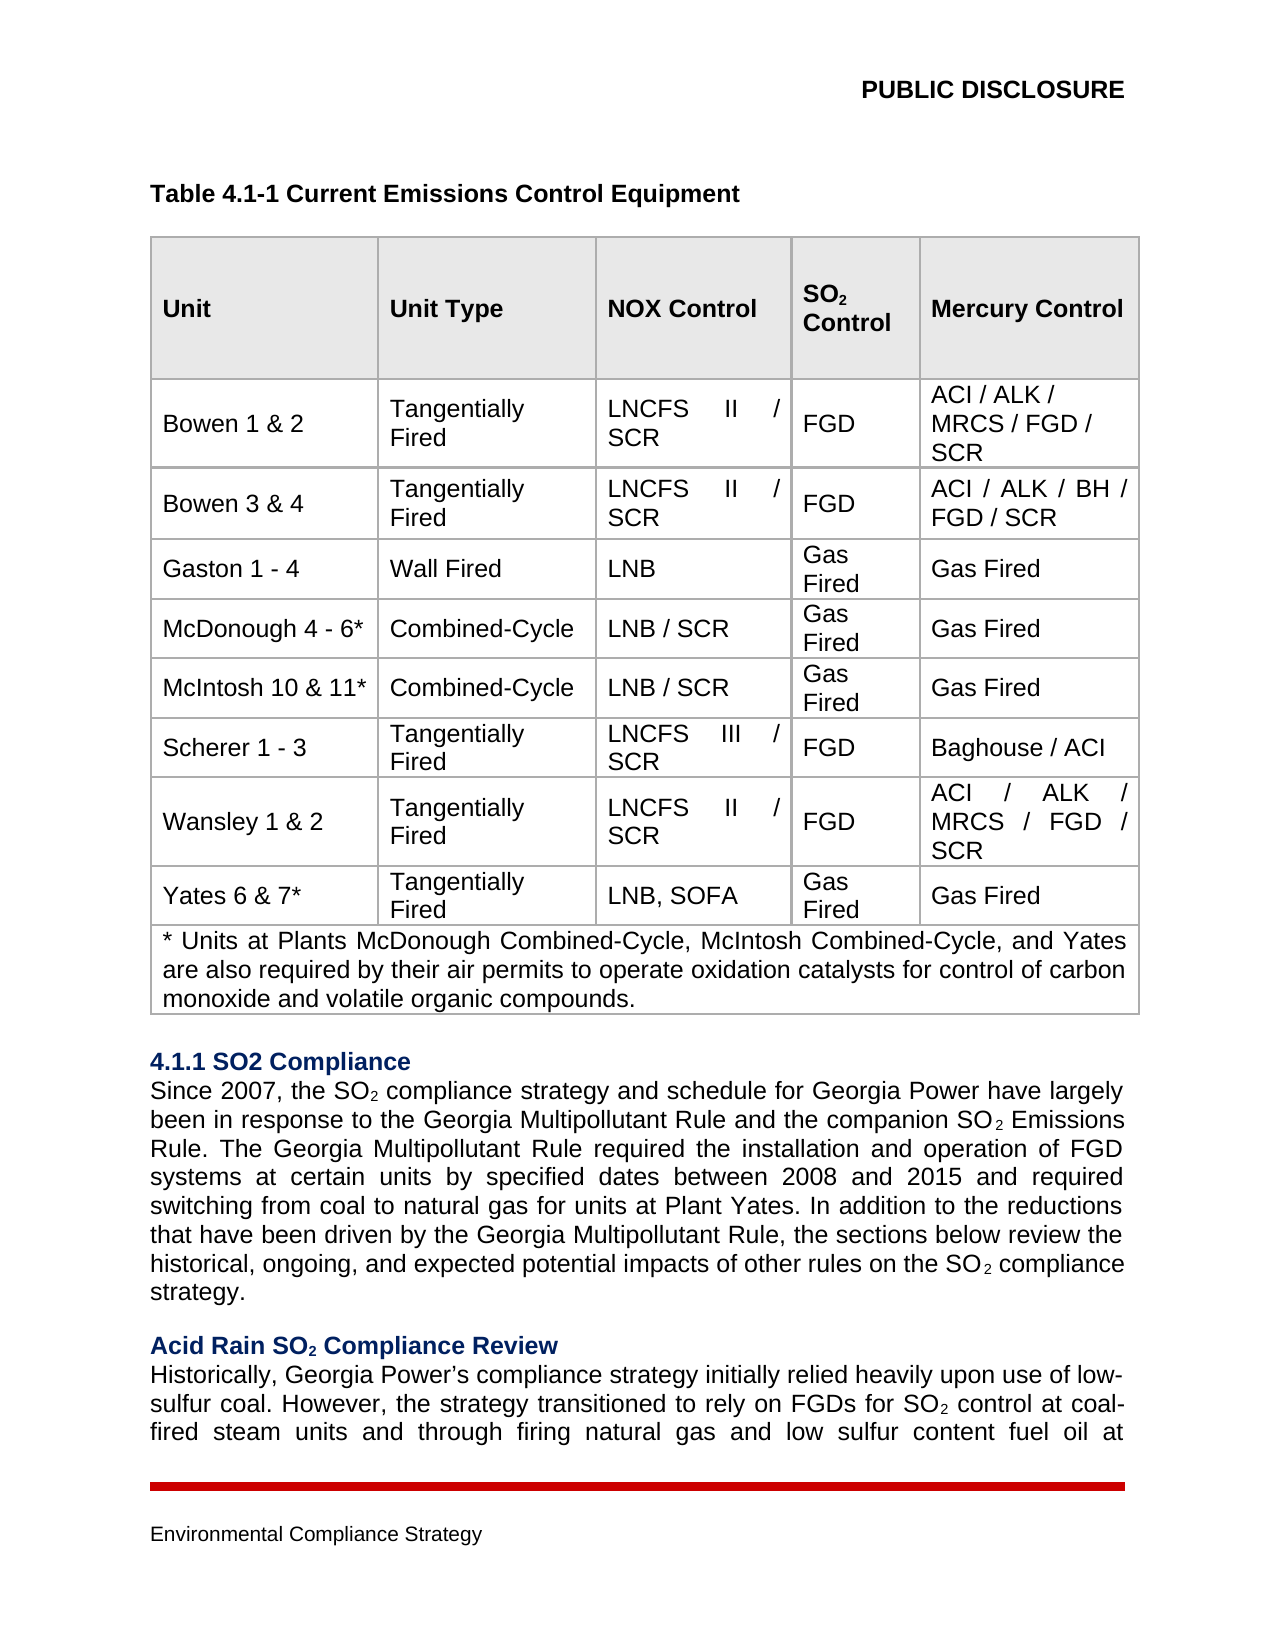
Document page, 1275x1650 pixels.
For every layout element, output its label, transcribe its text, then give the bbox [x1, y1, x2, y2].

table_cell McDonough 4 - 6* [152, 600, 377, 657]
table_cell LNCFS II / SCR [597, 778, 790, 864]
table_cell Gas Fired [793, 540, 919, 597]
table_cell Gas Fired [793, 600, 919, 657]
table_cell Tangentially Fired [379, 380, 595, 466]
table_cell Tangentially Fired [379, 469, 595, 538]
table_cell Gas Fired [921, 600, 1138, 657]
table_cell Tangentially Fired [379, 719, 595, 776]
table_cell * Units at Plants McDonough Combined-Cycle, McIntosh Combined-Cycle, and Yates are also required by their air permits to operate oxidation catalysts for control of carbon monoxide and volatile organic compounds. [152, 926, 1138, 1012]
table_cell Combined-Cycle [379, 600, 595, 657]
subtitle Acid Rain SO2 Compliance Review [150, 1331, 1125, 1360]
table_cell Gas Fired [921, 540, 1138, 597]
table_cell Wansley 1 & 2 [152, 778, 377, 864]
table_cell FGD [793, 469, 919, 538]
table_cell LNB [597, 540, 790, 597]
table_cell Tangentially Fired [379, 778, 595, 864]
table_header Unit [152, 238, 377, 378]
table_cell Yates 6 & 7* [152, 867, 377, 924]
table_cell LNB / SCR [597, 600, 790, 657]
table_cell McIntosh 10 & 11* [152, 659, 377, 717]
table_cell Tangentially Fired [379, 867, 595, 924]
table_cell Bowen 3 & 4 [152, 469, 377, 538]
table_cell LNCFS III / SCR [597, 719, 790, 776]
table_cell Combined-Cycle [379, 659, 595, 717]
table_cell Gas Fired [921, 867, 1138, 924]
table_cell ACI / ALK / MRCS / FGD / SCR [921, 380, 1138, 466]
table_cell FGD [793, 380, 919, 466]
text Table 4.1-1 Current Emissions Control Equipment [150, 179, 1125, 207]
table_cell Gaston 1 - 4 [152, 540, 377, 597]
text Since 2007, the SO2 compliance strategy and schedule for Georgia Power have largely been in response to the Georgia Multipollutant Rule and the companion SO2 Emissions Rule. The Georgia Multipollutant Rule required the installation and operation of FGD systems at certain units by specified dates between 2008 and 2015 and required switching from coal to natural gas for units at Plant Yates. In addition to the reductions that have been driven by the Georgia Multipollutant Rule, the sections below review the historical, ongoing, and expected potential impacts of other rules on the SO2 compliance strategy. [150, 1076, 1125, 1306]
table_cell Wall Fired [379, 540, 595, 597]
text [150, 1360, 1125, 1446]
table_cell Gas Fired [793, 659, 919, 717]
table_cell Scherer 1 - 3 [152, 719, 377, 776]
table_cell ACI / ALK / MRCS / FGD / SCR [921, 778, 1138, 864]
table_cell FGD [793, 778, 919, 864]
table_header NOX Control [597, 238, 790, 378]
table_header SO2 Control [793, 238, 919, 378]
table_cell LNCFS II / SCR [597, 469, 790, 538]
table_cell Gas Fired [793, 867, 919, 924]
table_cell LNCFS II / SCR [597, 380, 790, 466]
table_cell Gas Fired [921, 659, 1138, 717]
table_cell Bowen 1 & 2 [152, 380, 377, 466]
table_cell Baghouse / ACI [921, 719, 1138, 776]
table_header Unit Type [379, 238, 595, 378]
table_cell LNB / SCR [597, 659, 790, 717]
table_header Mercury Control [921, 238, 1138, 378]
table_cell ACI / ALK / BH / FGD / SCR [921, 469, 1138, 538]
table_cell LNB, SOFA [597, 867, 790, 924]
table_cell FGD [793, 719, 919, 776]
subtitle 4.1.1 SO2 Compliance [150, 1047, 1125, 1076]
